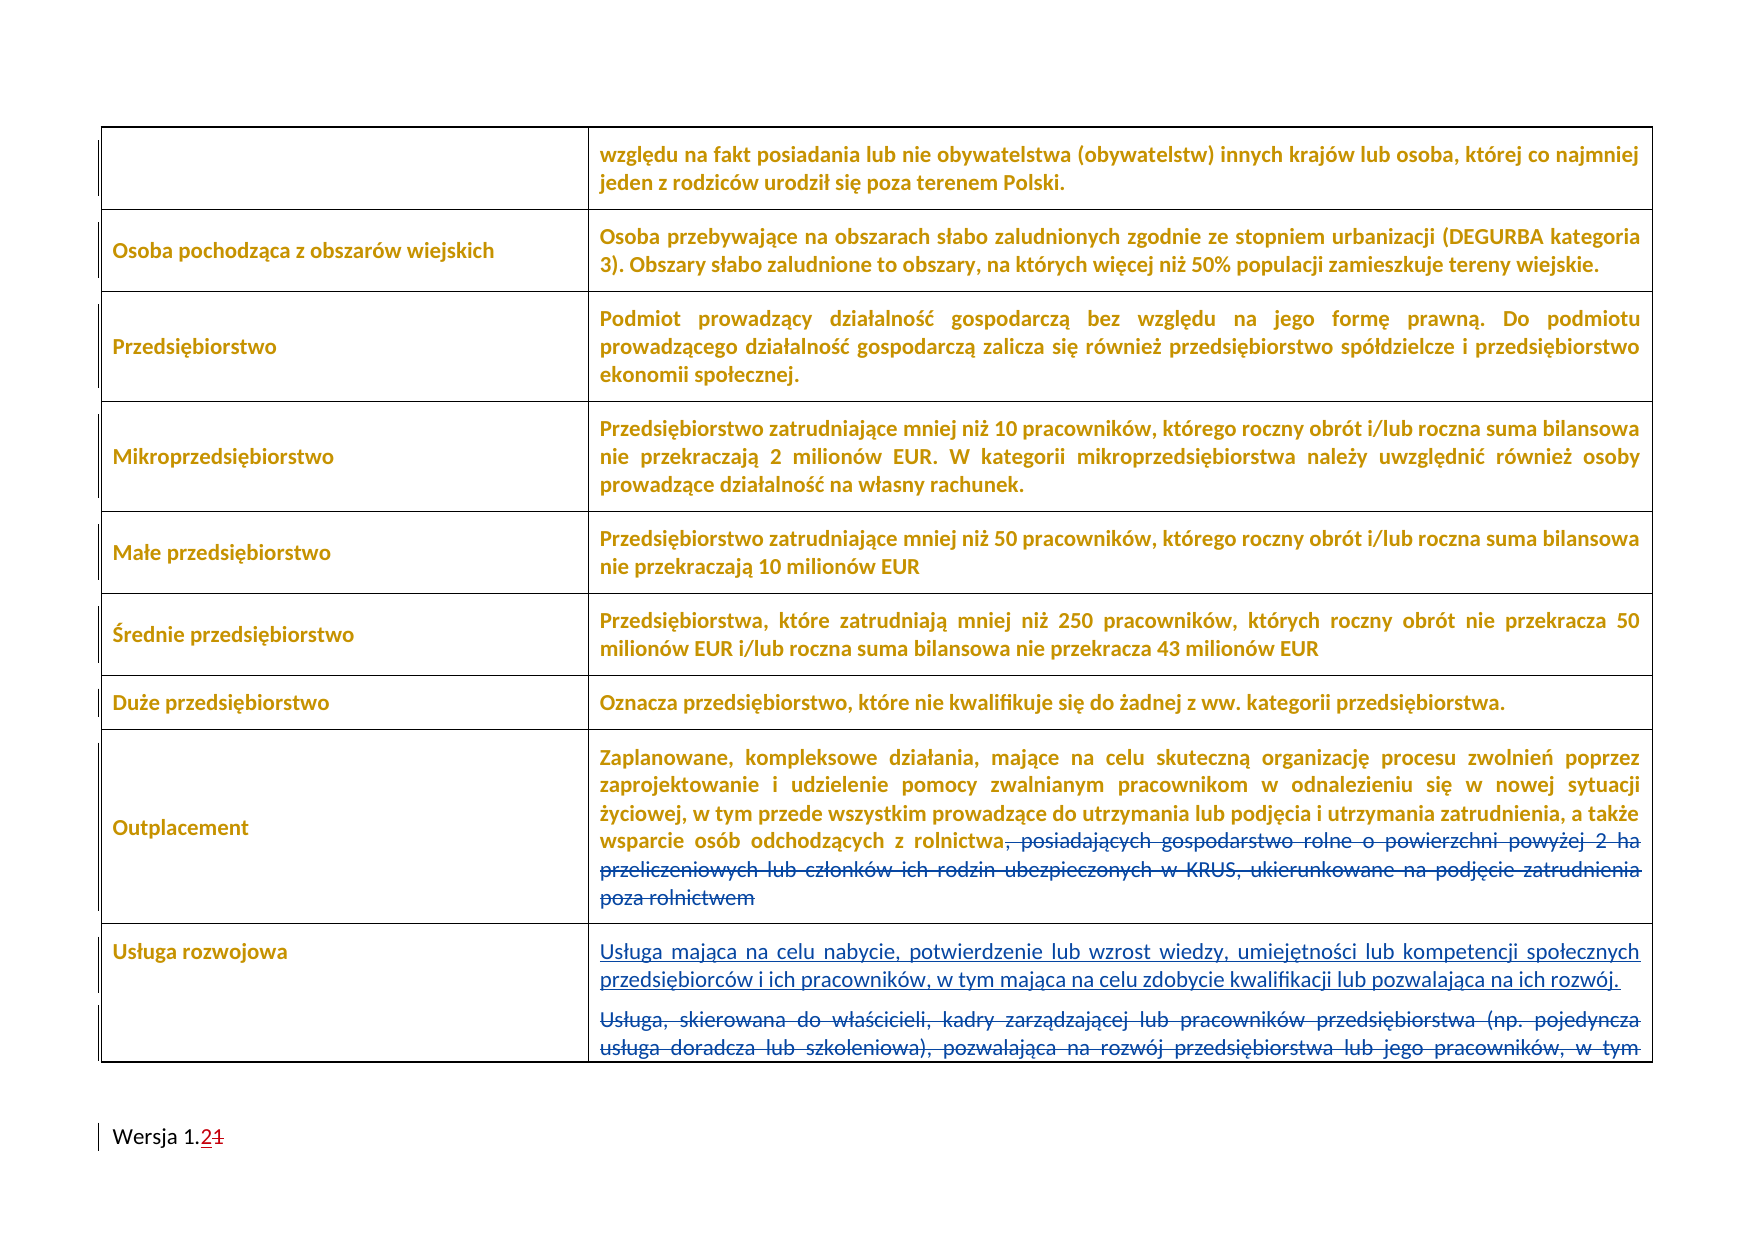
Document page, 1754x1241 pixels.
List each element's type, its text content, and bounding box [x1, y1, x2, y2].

table_cell Średnie przedsiębiorstwo [102, 594, 588, 675]
table_cell Oznacza przedsiębiorstwo, które nie kwalifikuje się do żadnej z ww. kategorii przedsiębiorstwa. [589, 676, 1652, 729]
table_cell Zaplanowane, kompleksowe działania, mające na celu skuteczną organizację procesu zwolnień poprzez zaprojektowanie i udzielenie pomocy zwalnianym pracownikom w odnalezieniu się w nowej sytuacji życiowej, w tym przede wszystkim prowadzące do utrzymania lub podjęcia i utrzymania zatrudnienia, a także wsparcie osób odchodzących z rolnictwa [589, 730, 1652, 923]
table_cell Outplacement [102, 730, 588, 923]
table_cell Przedsiębiorstwo zatrudniające mniej niż 50 pracowników, którego roczny obrót i/lub roczna suma bilansowa nie przekraczają 10 milionów EUR [589, 512, 1652, 593]
table_cell Osoba przebywające na obszarach słabo zaludnionych zgodnie ze stopniem urbanizacji (DEGURBA kategoria 3). Obszary słabo zaludnione to obszary, na których więcej niż 50% populacji zamieszkuje tereny wiejskie. [589, 210, 1652, 291]
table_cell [589, 128, 1652, 208]
table_cell Podmiot prowadzący działalność gospodarczą bez względu na jego formę prawną. Do podmiotu prowadzącego działalność gospodarczą zalicza się również przedsiębiorstwo spółdzielcze i przedsiębiorstwo ekonomii społecznej. [589, 292, 1652, 401]
table_cell Przedsiębiorstwa, które zatrudniają mniej niż 250 pracowników, których roczny obrót nie przekracza 50 milionów EUR i/lub roczna suma bilansowa nie przekracza 43 milionów EUR [589, 594, 1652, 675]
table_cell Usługa rozwojowa [102, 924, 588, 1061]
table_cell Mikroprzedsiębiorstwo [102, 402, 588, 511]
table_cell [589, 924, 1652, 1061]
table_cell Duże przedsiębiorstwo [102, 676, 588, 729]
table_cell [102, 128, 588, 208]
table_cell Przedsiębiorstwo [102, 292, 588, 401]
table_cell Osoba pochodząca z obszarów wiejskich [102, 210, 588, 291]
table_cell Przedsiębiorstwo zatrudniające mniej niż 10 pracowników, którego roczny obrót i/lub roczna suma bilansowa nie przekraczają 2 milionów EUR. W kategorii mikroprzedsiębiorstwa należy uwzględnić również osoby prowadzące działalność na własny rachunek. [589, 402, 1652, 511]
table_cell Małe przedsiębiorstwo [102, 512, 588, 593]
